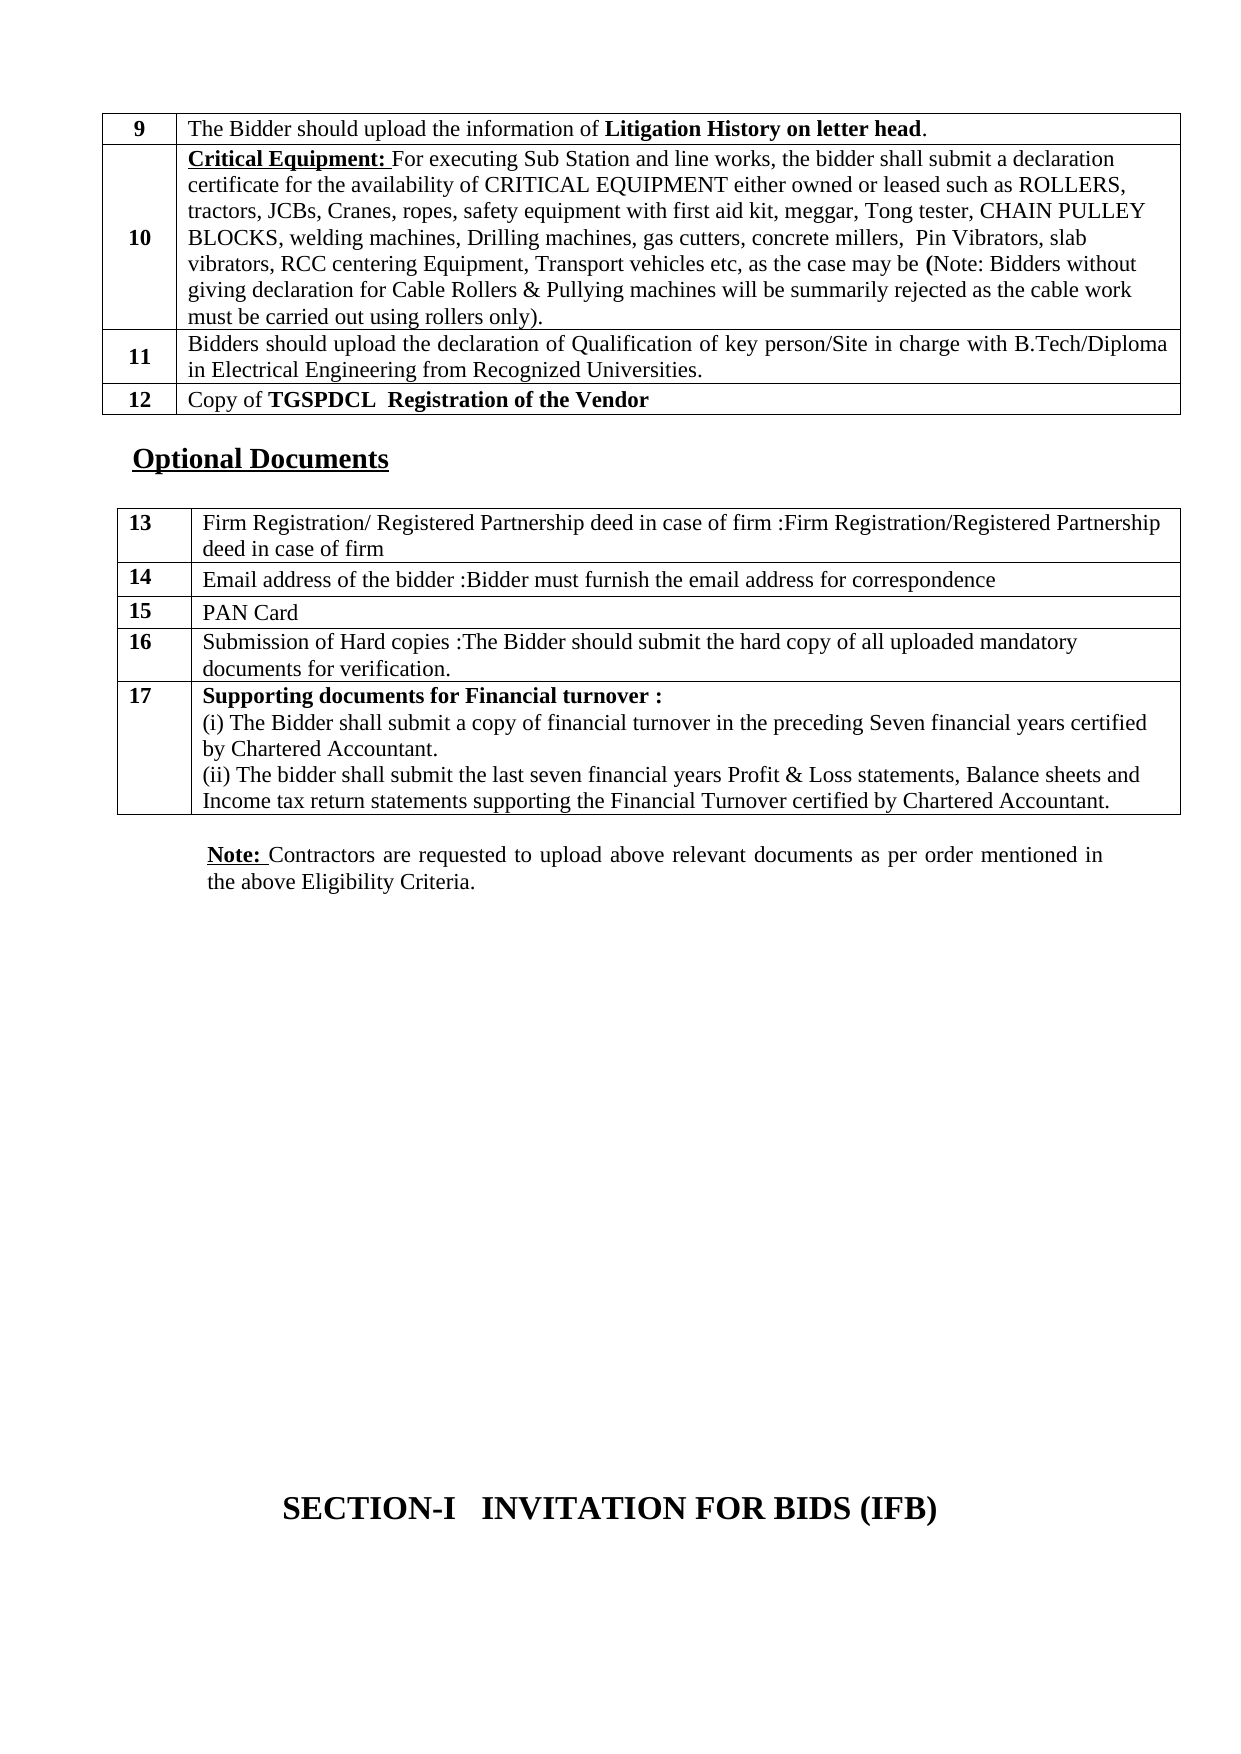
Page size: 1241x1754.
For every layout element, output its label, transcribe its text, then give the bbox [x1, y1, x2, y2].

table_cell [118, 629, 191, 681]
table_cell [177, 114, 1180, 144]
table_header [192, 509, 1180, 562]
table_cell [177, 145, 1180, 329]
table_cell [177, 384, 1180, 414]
text SECTION-I INVITATION FOR BIDS (IFB) [282, 1488, 1105, 1527]
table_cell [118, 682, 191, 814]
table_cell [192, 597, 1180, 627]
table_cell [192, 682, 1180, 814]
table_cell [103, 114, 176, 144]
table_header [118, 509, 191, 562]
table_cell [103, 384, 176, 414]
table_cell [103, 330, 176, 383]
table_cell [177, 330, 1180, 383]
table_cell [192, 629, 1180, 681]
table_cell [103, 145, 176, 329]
text Optional Documents [132, 441, 1105, 474]
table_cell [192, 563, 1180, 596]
text Note: Contractors are requested to upload above relevant documents as per order mentioned in the above Eligibility Criteria. [207, 841, 1105, 894]
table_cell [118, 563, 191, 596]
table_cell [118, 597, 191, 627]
